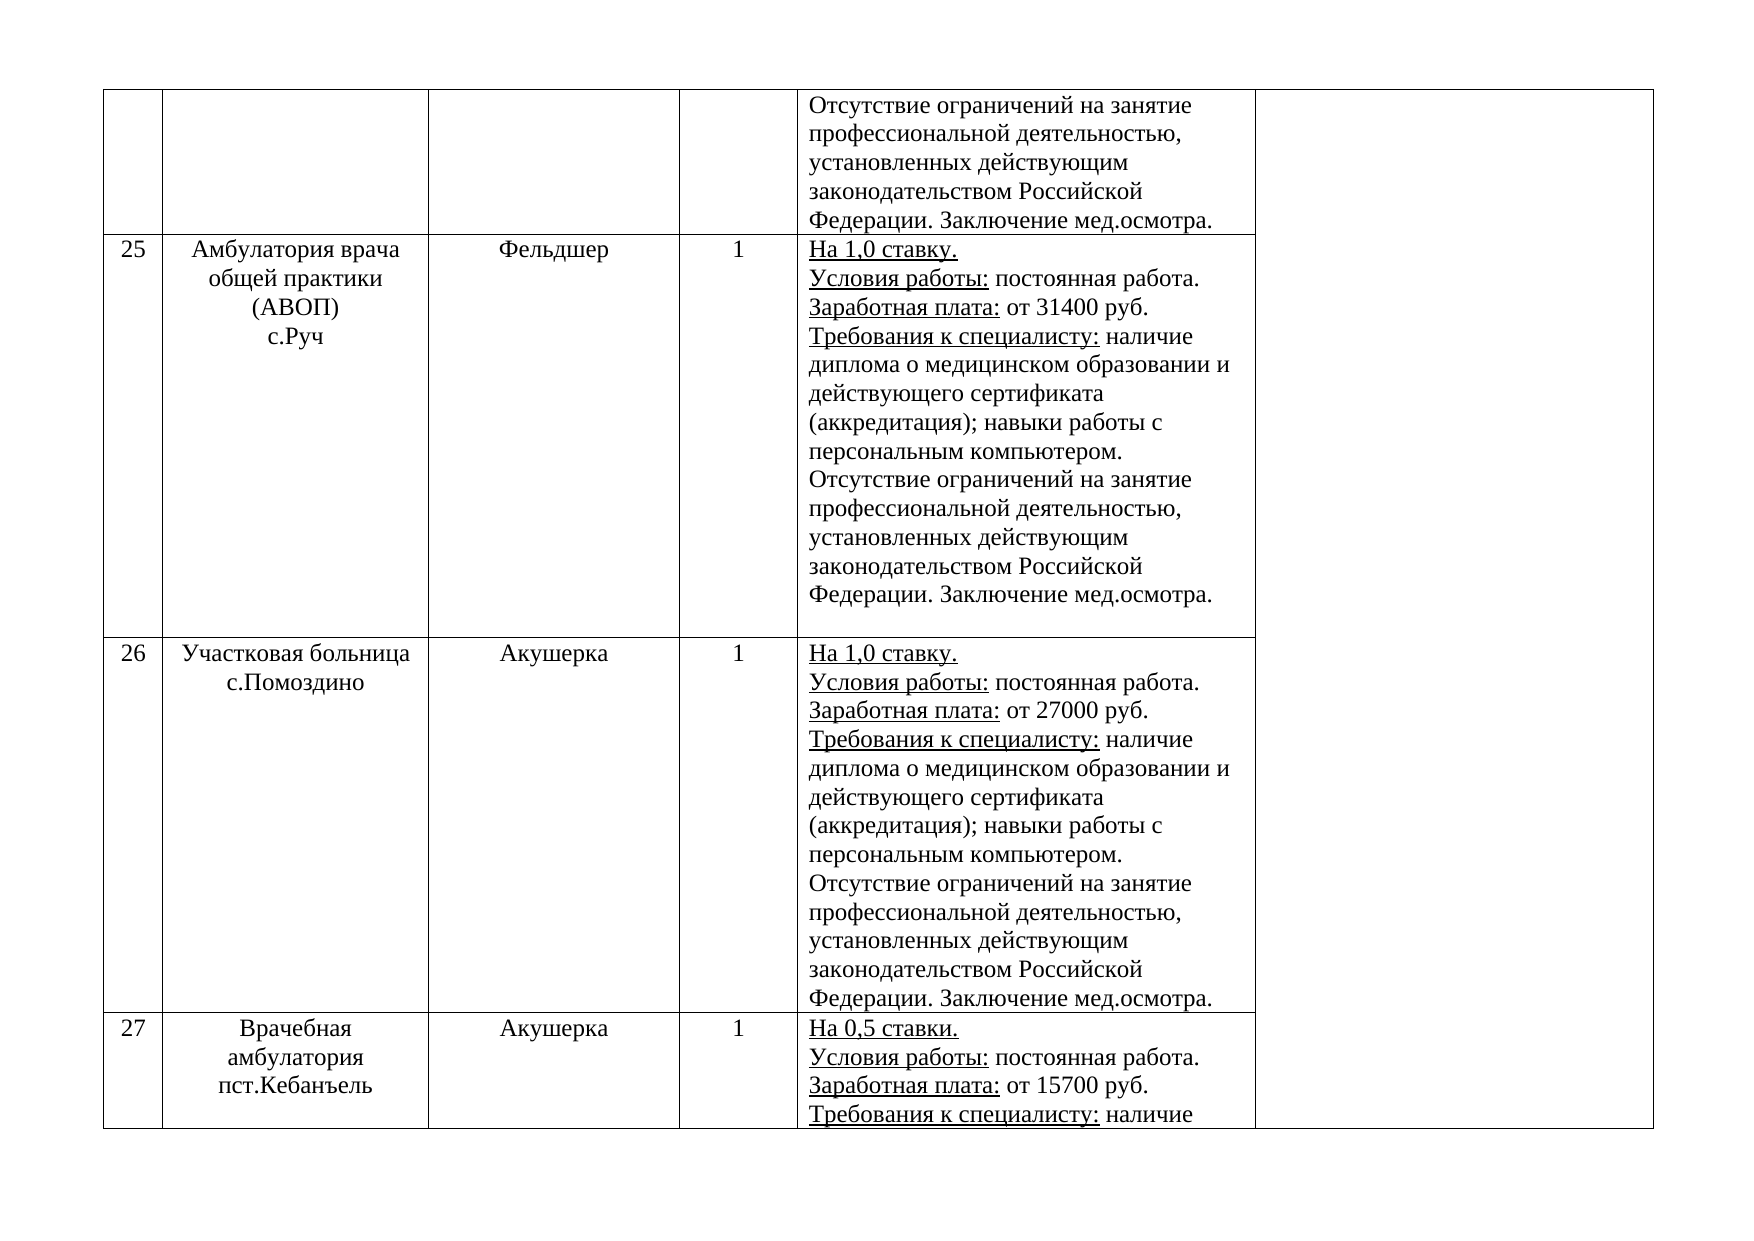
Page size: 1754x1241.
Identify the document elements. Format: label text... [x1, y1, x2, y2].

table_cell Амбулатория врача общей практики (АВОП) с.Руч [163, 235, 428, 637]
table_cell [798, 90, 1255, 233]
table_cell 1 [680, 235, 797, 637]
table_cell Акушерка [429, 1013, 679, 1128]
table_cell 1 [680, 90, 797, 233]
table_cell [163, 90, 428, 233]
table_cell 24 [104, 90, 162, 233]
table_cell На 1,0 ставку. Условия работы: постоянная работа. Заработная плата: от 27000 руб. Требования к специалисту: наличие диплома о медицинском образовании и действующего сертификата (аккредитация); навыки работы с персональным компьютером. Отсутствие ограничений на занятие профессиональной деятельностью, установленных действующим законодательством Российской Федерации. Заключение мед.осмотра. [798, 638, 1255, 1012]
table_cell 26 [104, 638, 162, 1012]
table_cell 27 [104, 1013, 162, 1128]
table_cell 25 [104, 235, 162, 637]
table_cell Акушерка [429, 638, 679, 1012]
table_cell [429, 90, 679, 233]
table_cell 1 [680, 1013, 797, 1128]
table_cell Фельдшер [429, 235, 679, 637]
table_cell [163, 1013, 428, 1128]
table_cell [798, 1013, 1255, 1128]
table_cell На 1,0 ставку. Условия работы: постоянная работа. Заработная плата: от 31400 руб. Требования к специалисту: наличие диплома о медицинском образовании и действующего сертификата (аккредитация); навыки работы с персональным компьютером. Отсутствие ограничений на занятие профессиональной деятельностью, установленных действующим законодательством Российской Федерации. Заключение мед.осмотра. [798, 235, 1255, 637]
table_cell Участковая больница с.Помоздино [163, 638, 428, 1012]
table_cell 1 [680, 638, 797, 1012]
